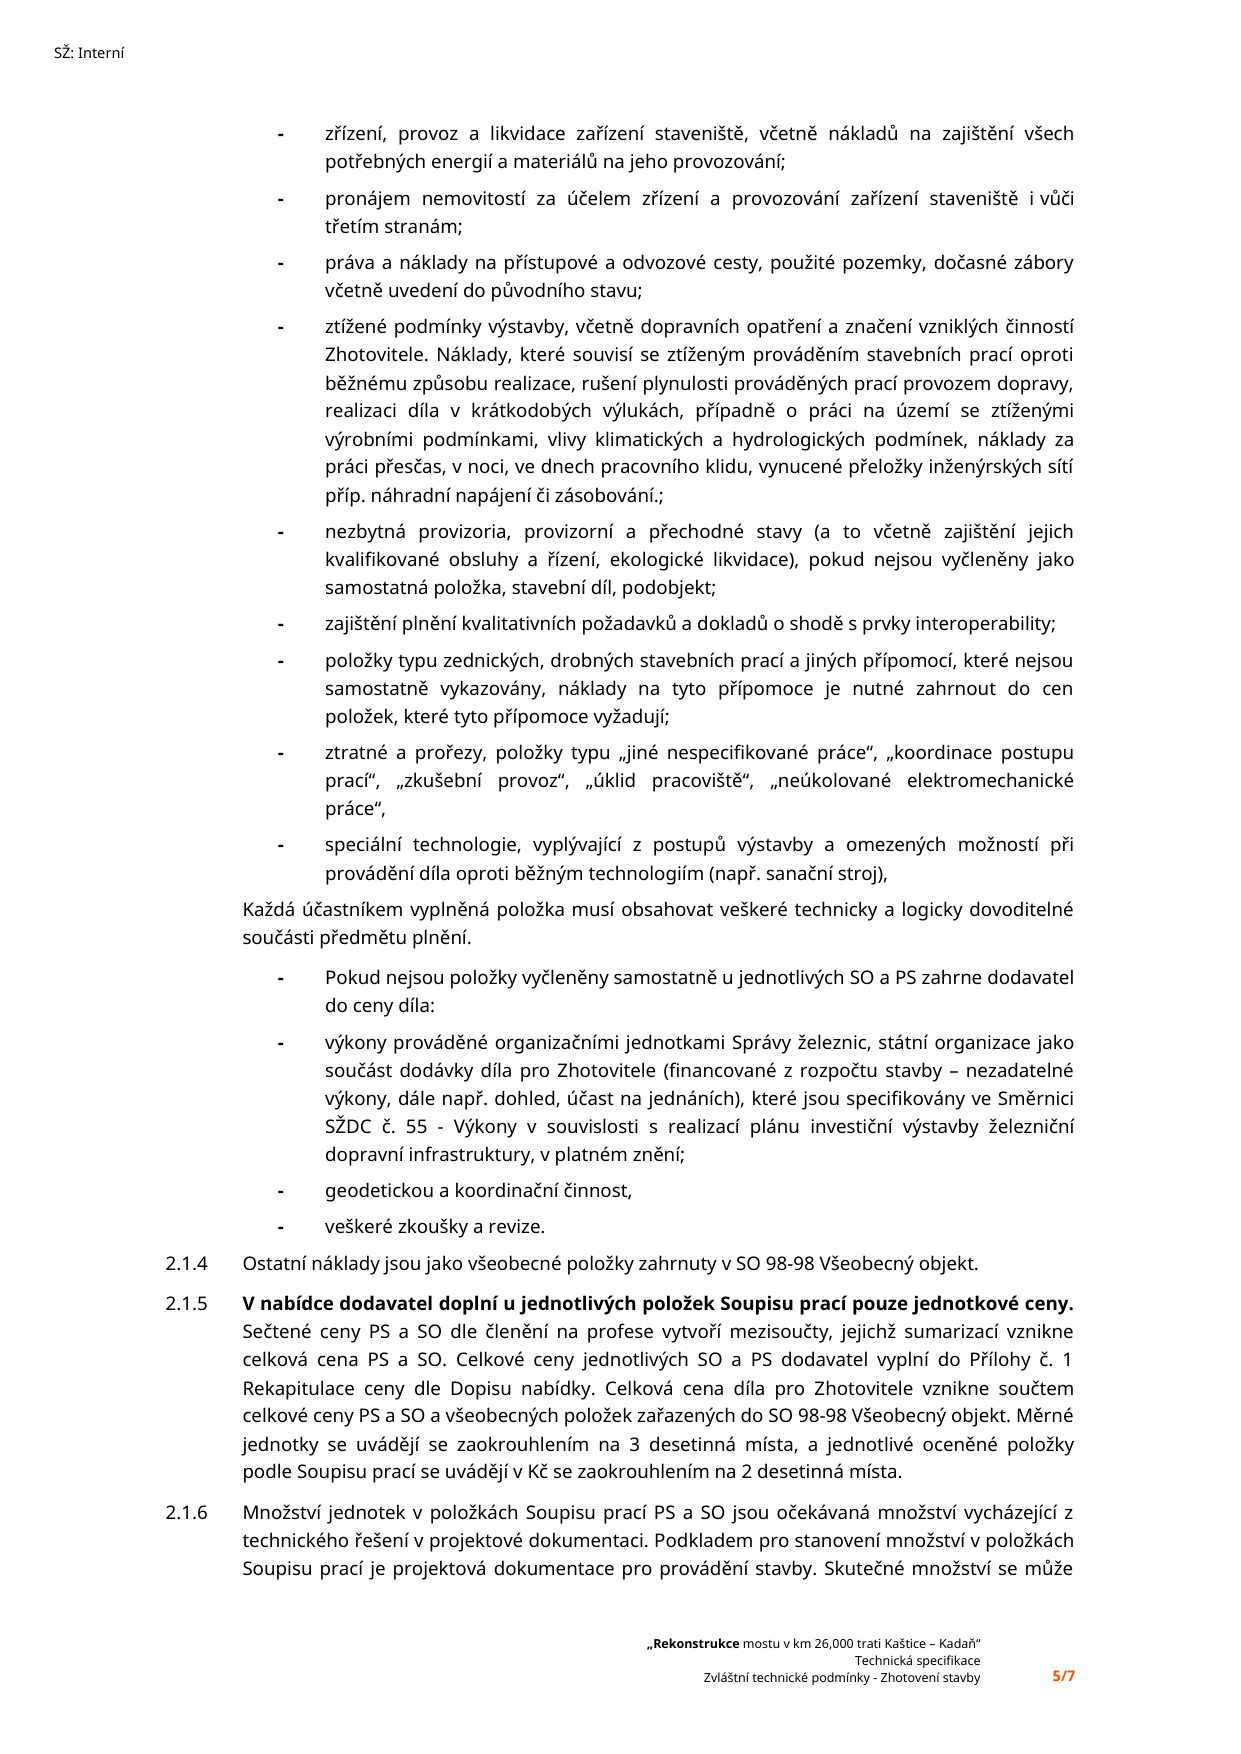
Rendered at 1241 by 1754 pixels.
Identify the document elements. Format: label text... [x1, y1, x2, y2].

text položky typu zednických, drobných stavebních prací a jiných přípomocí, které nejsou samostatně vykazovány, náklady na tyto přípomoce je nutné zahrnout do cen položek, které tyto přípomoce vyžadují; [278, 647, 1075, 728]
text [165, 1499, 1075, 1581]
text speciální technologie, vyplývající z postupů výstavby a omezených možností při provádění díla oproti běžným technologiím (např. sanační stroj), [278, 832, 1075, 885]
text nezbytná provizoria, provizorní a přechodné stavy (a to včetně zajištění jejich kvalifikované obsluhy a řízení, ekologické likvidace), pokud nejsou vyčleněny jako samostatná položka, stavební díl, podobjekt; [278, 518, 1075, 600]
text Pokud nejsou položky vyčleněny samostatně u jednotlivých SO a PS zahrne dodavatel do ceny díla: [278, 965, 1075, 1018]
text zajištění plnění kvalitativních požadavků a dokladů o shodě s prvky interoperability; [278, 611, 1075, 636]
text práva a náklady na přístupové a odvozové cesty, použité pozemky, dočasné zábory včetně uvedení do původního stavu; [278, 249, 1075, 303]
text pronájem nemovitostí za účelem zřízení a provozování zařízení staveniště i vůči třetím stranám; [278, 185, 1075, 238]
text Každá účastníkem vyplněná položka musí obsahovat veškeré technicky a logicky dovoditelné součásti předmětu plnění. [242, 896, 1075, 950]
text Ostatní náklady jsou jako všeobecné položky zahrnuty v SO 98-98 Všeobecný objekt. [165, 1250, 1075, 1276]
text veškeré zkoušky a revize. [278, 1214, 1075, 1239]
text ztížené podmínky výstavby, včetně dopravních opatření a značení vzniklých činností Zhotovitele. Náklady, které souvisí se ztíženým prováděním stavebních prací oproti běžnému způsobu realizace, rušení plynulosti prováděných prací provozem dopravy, realizaci díla v krátkodobých výlukách, případně o práci na území se ztíženými výrobními podmínkami, vlivy klimatických a hydrologických podmínek, náklady za práci přesčas, v noci, ve dnech pracovního klidu, vynucené přeložky inženýrských sítí příp. náhradní napájení či zásobování.; [278, 314, 1075, 507]
text V nabídce dodavatel doplní u jednotlivých položek Soupisu prací pouze jednotkové ceny. Sečtené ceny PS a SO dle členění na profese vytvoří mezisoučty, jejichž sumarizací vznikne celková cena PS a SO. Celkové ceny jednotlivých SO a PS dodavatel vyplní do Přílohy č. 1 Rekapitulace ceny dle Dopisu nabídky. Celková cena díla pro Zhotovitele vznikne součtem celkové ceny PS a SO a všeobecných položek zařazených do SO 98-98 Všeobecný objekt. Měrné jednotky se uvádějí se zaokrouhlením na 3 desetinná místa, a jednotlivé oceněné položky podle Soupisu prací se uvádějí v Kč se zaokrouhlením na 2 desetinná místa. [165, 1291, 1075, 1484]
text zřízení, provoz a likvidace zařízení staveniště, včetně nákladů na zajištění všech potřebných energií a materiálů na jeho provozování; [278, 121, 1075, 174]
text geodetickou a koordinační činnost, [278, 1177, 1075, 1203]
text výkony prováděné organizačními jednotkami Správy železnic, státní organizace jako součást dodávky díla pro Zhotovitele (financované z rozpočtu stavby – nezadatelné výkony, dále např. dohled, účast na jednáních), které jsou specifikovány ve Směrnici SŽDC č. 55 - Výkony v souvislosti s realizací plánu investiční výstavby železniční dopravní infrastruktury, v platném znění; [278, 1029, 1075, 1167]
text ztratné a prořezy, položky typu „jiné nespecifikované práce“, „koordinace postupu prací“, „zkušební provoz“, „úklid pracoviště“, „neúkolované elektromechanické práce“, [278, 739, 1075, 821]
